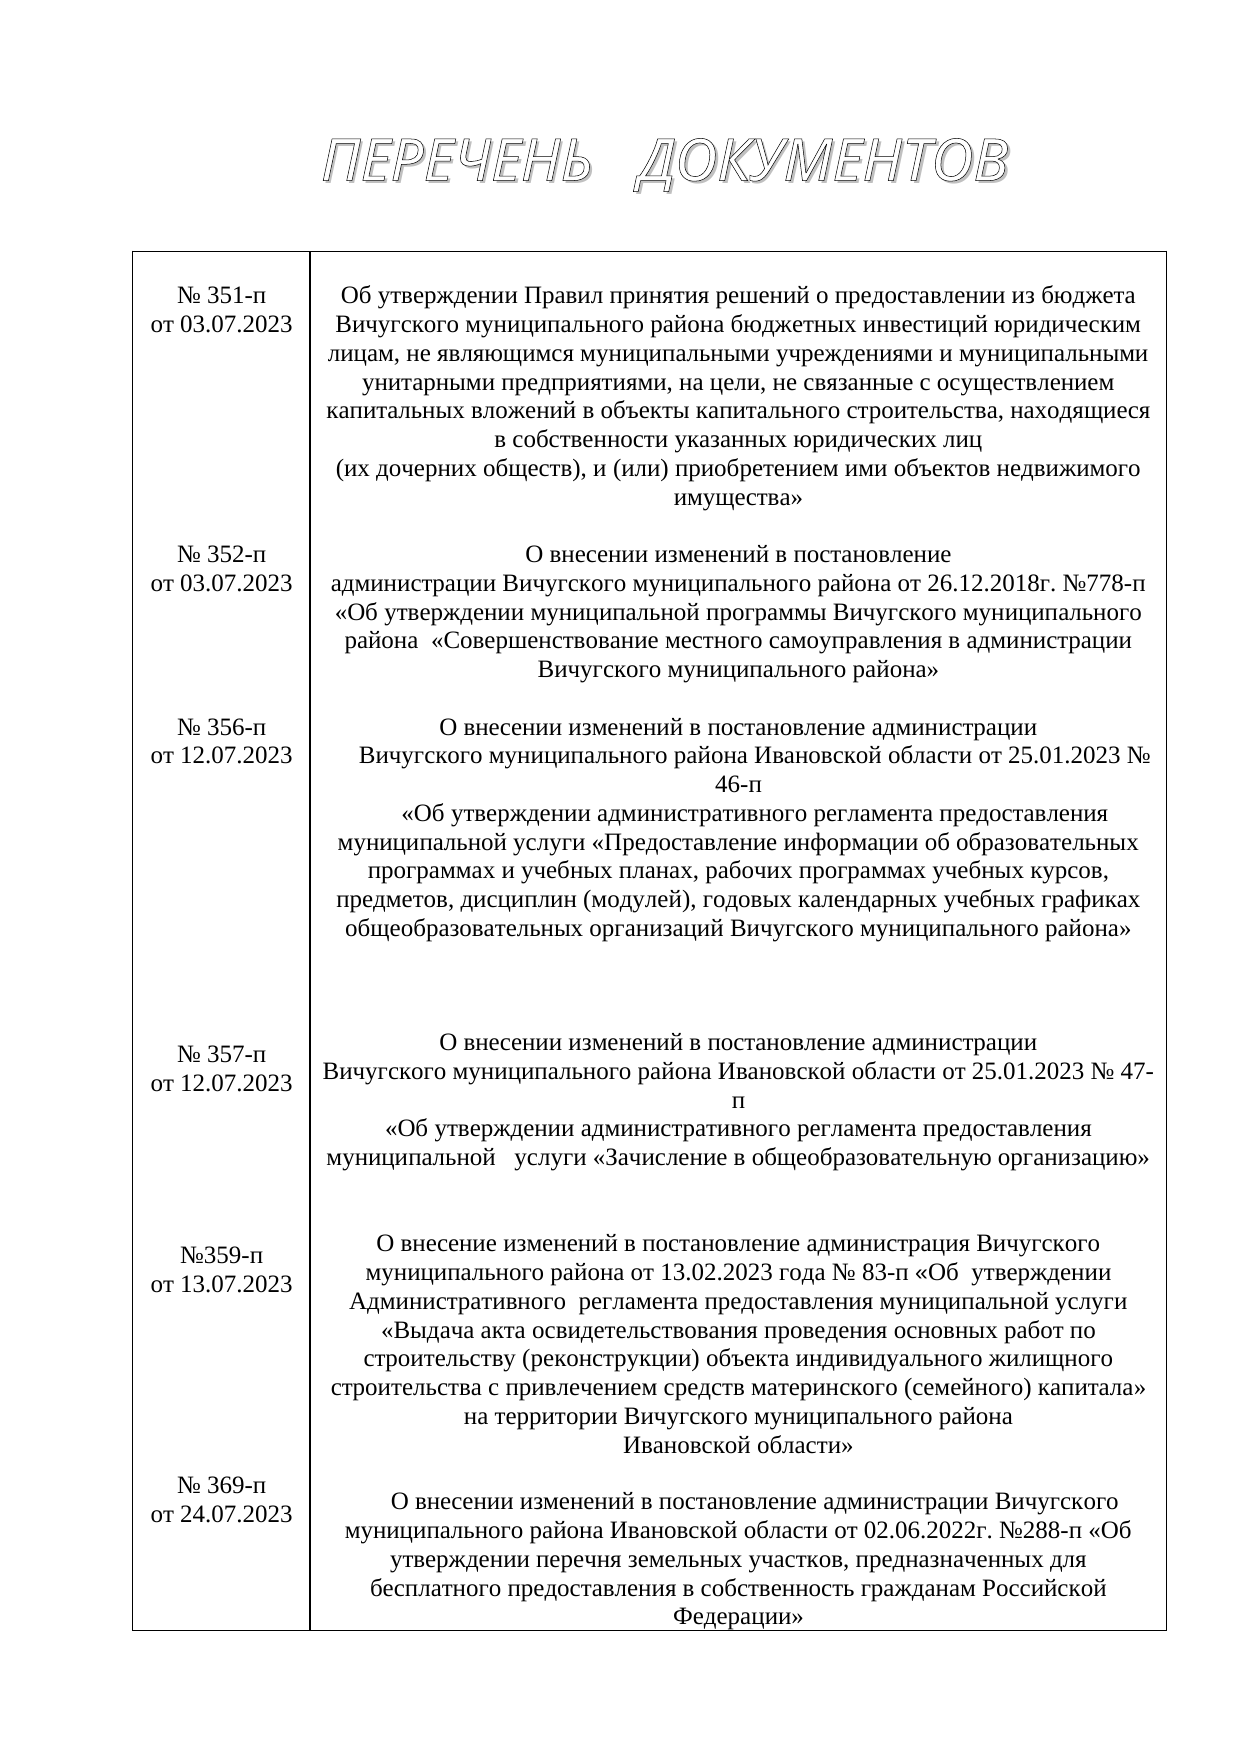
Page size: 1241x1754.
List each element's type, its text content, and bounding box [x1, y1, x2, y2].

text ПЕРЕЧЕНЬ ДОКУМЕНТОВ [177, 118, 1152, 198]
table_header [311, 252, 1166, 1630]
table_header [133, 252, 309, 1630]
